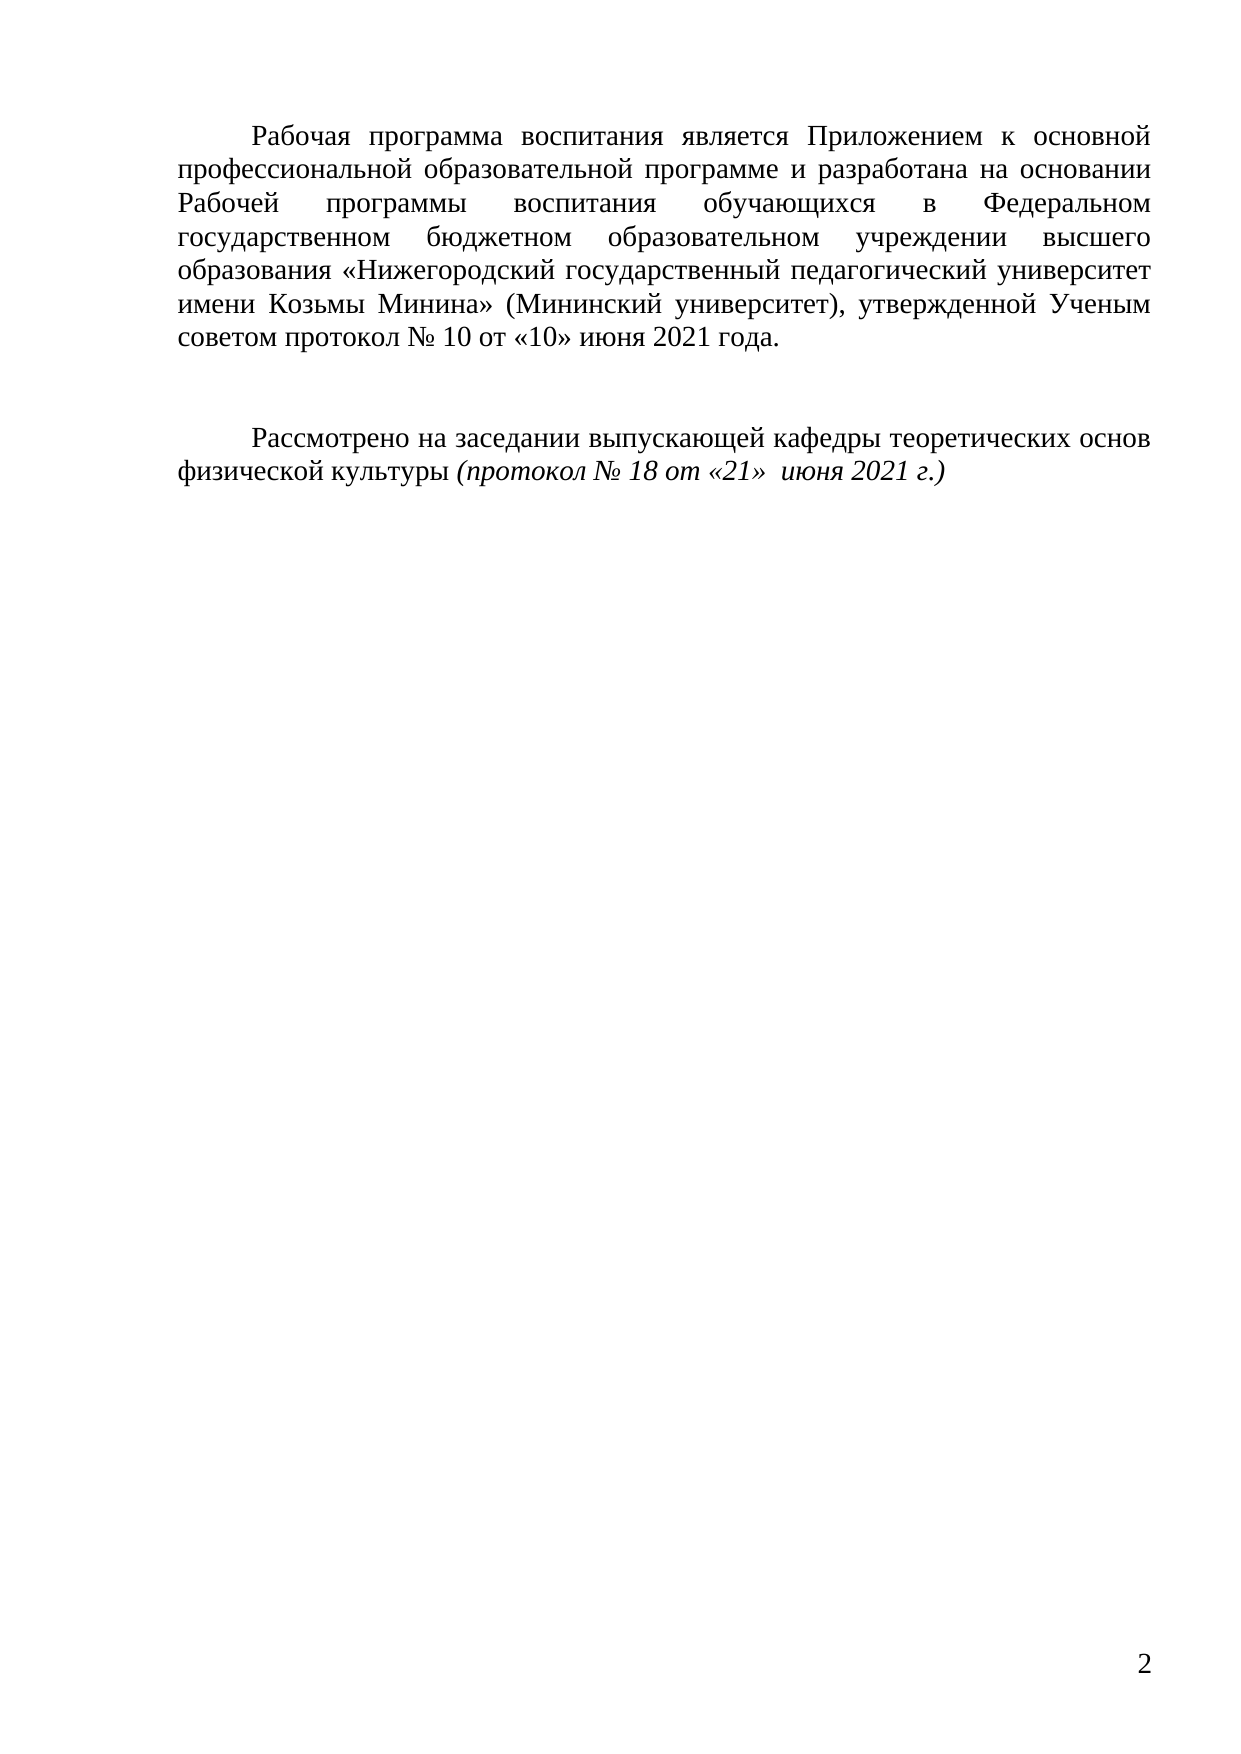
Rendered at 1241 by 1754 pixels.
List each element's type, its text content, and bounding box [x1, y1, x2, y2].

text Рабочая программа воспитания является Приложением к основной профессиональной образовательной программе и разработана на основании Рабочей программы воспитания обучающихся в Федеральном государственном бюджетном образовательном учреждении высшего образования «Нижегородский государственный педагогический университет имени Козьмы Минина» (Мининский университет), утвержденной Ученым советом протокол № 10 от «10» июня 2021 года. [177, 118, 1152, 353]
text Рассмотрено на заседании выпускающей кафедры теоретических основ физической культуры (протокол № 18 от «21» июня 2021 г.) [177, 420, 1152, 487]
